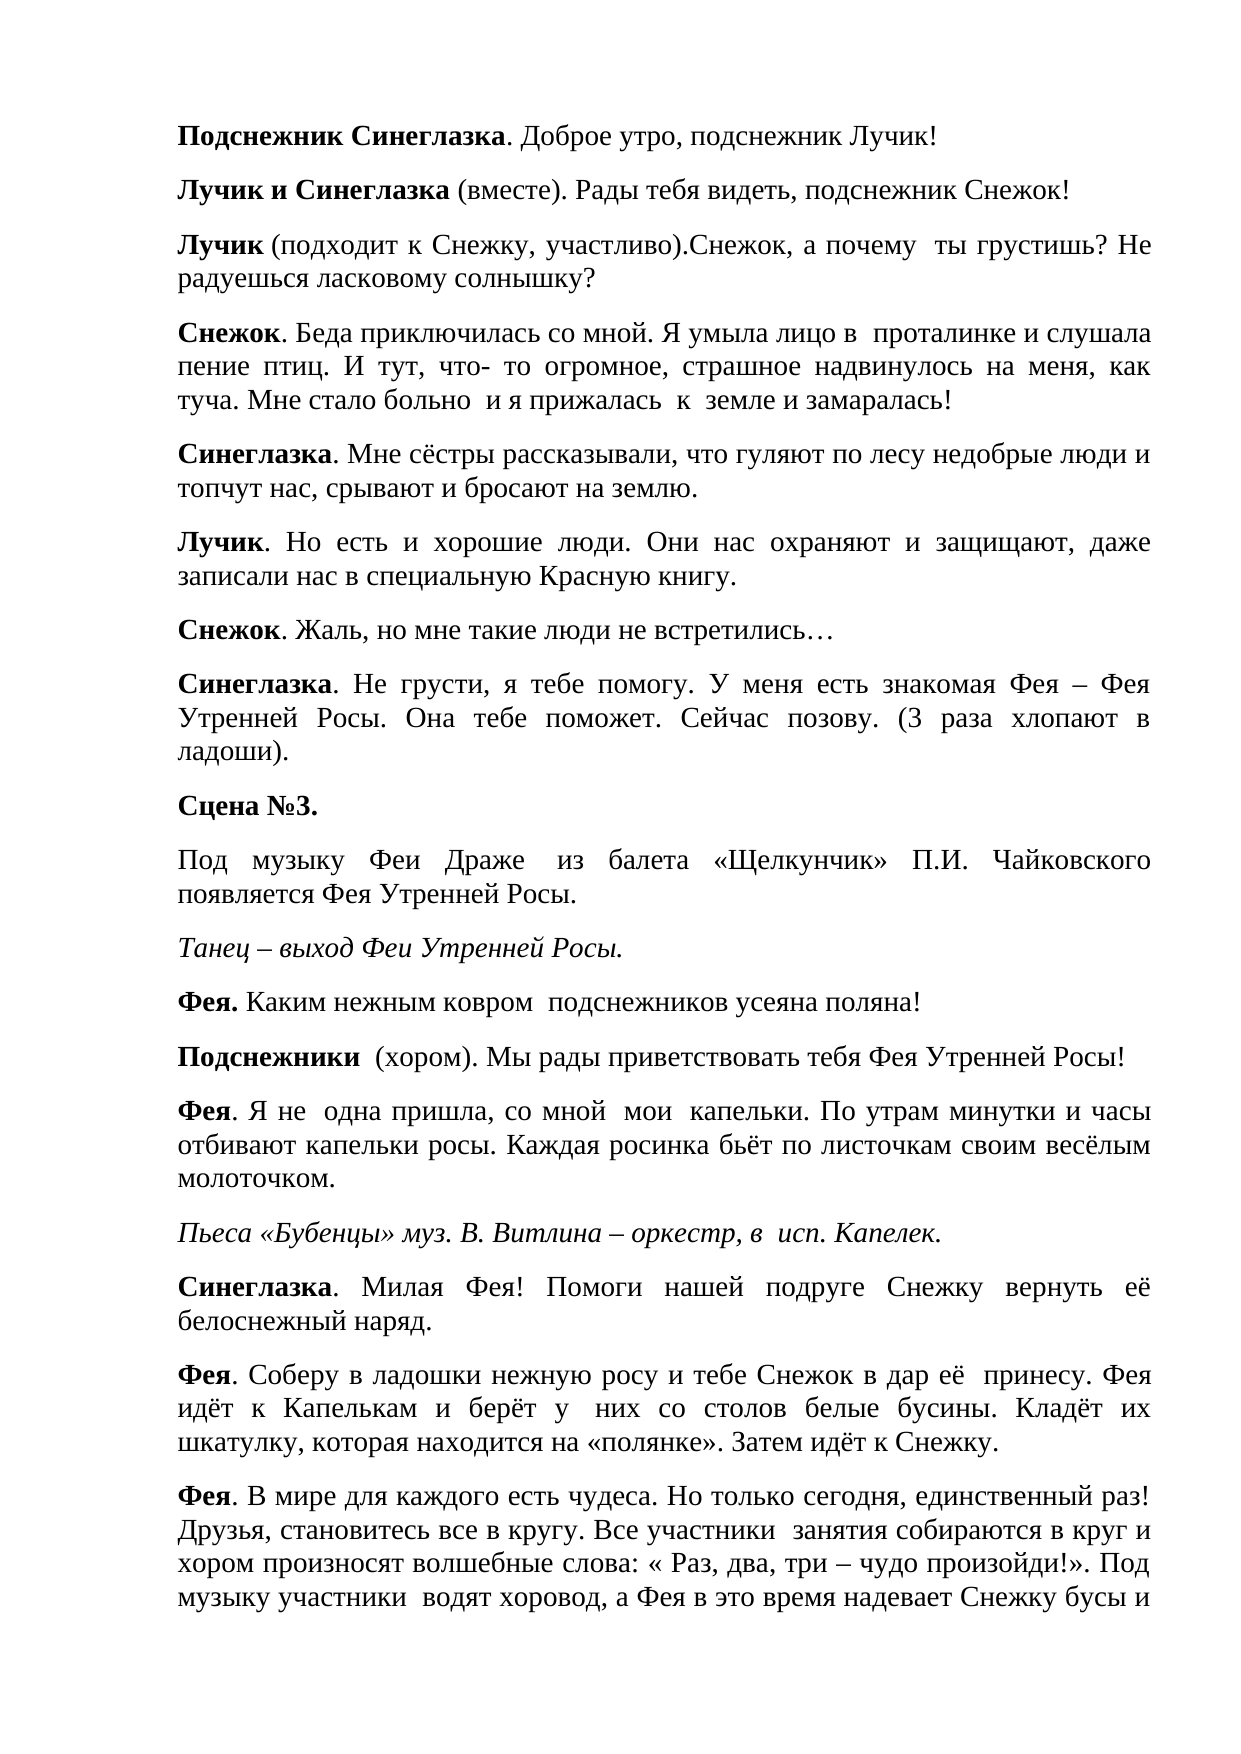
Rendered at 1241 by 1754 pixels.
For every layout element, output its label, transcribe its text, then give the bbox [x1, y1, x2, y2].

text Снежок. Беда приключилась со мной. Я умыла лицо в проталинке и слушала пение птиц. И тут, что- то огромное, страшное надвинулось на меня, как туча. Мне стало больно и я прижалась к земле и замаралась! [177, 315, 1152, 415]
text Синеглазка. Мне сёстры рассказывали, что гуляют по лесу недобрые люди и топчут нас, срывают и бросают на землю. [177, 436, 1152, 503]
text Танец – выход Феи Утренней Росы. [177, 930, 1152, 964]
text Синеглазка. Милая Фея! Помоги нашей подруге Снежку вернуть её белоснежный наряд. [177, 1269, 1152, 1336]
text Подснежник Синеглазка. Доброе утро, подснежник Лучик! [177, 118, 1152, 152]
text Фея. Я не одна пришла, со мной мои капельки. По утрам минутки и часы отбивают капельки росы. Каждая росинка бьёт по листочкам своим весёлым молоточком. [177, 1093, 1152, 1194]
text Фея. Соберу в ладошки нежную росу и тебе Снежок в дар её принесу. Фея идёт к Капелькам и берёт у них со столов белые бусины. Кладёт их шкатулку, которая находится на «полянке». Затем идёт к Снежку. [177, 1357, 1152, 1458]
text Подснежники (хором). Мы рады приветствовать тебя Фея Утренней Росы! [177, 1039, 1152, 1072]
text Синеглазка. Не грусти, я тебе помогу. У меня есть знакомая Фея – Фея Утренней Росы. Она тебе поможет. Сейчас позову. (3 раза хлопают в ладоши). [177, 666, 1152, 767]
text Сцена №3. [177, 788, 1152, 821]
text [177, 1478, 1152, 1613]
text Под музыку Феи Драже из балета «Щелкунчик» П.И. Чайковского появляется Фея Утренней Росы. [177, 842, 1152, 909]
text Лучик (подходит к Снежку, участливо).Снежок, а почему ты грустишь? Не радуешься ласковому солнышку? [177, 227, 1152, 294]
text Пьеса «Бубенцы» муз. В. Витлина – оркестр, в исп. Капелек. [177, 1215, 1152, 1248]
text Фея. Каким нежным ковром подснежников усеяна поляна! [177, 984, 1152, 1018]
text Лучик. Но есть и хорошие люди. Они нас охраняют и защищают, даже записали нас в специальную Красную книгу. [177, 524, 1152, 591]
text Лучик и Синеглазка (вместе). Рады тебя видеть, подснежник Снежок! [177, 172, 1152, 206]
text Снежок. Жаль, но мне такие люди не встретились… [177, 612, 1152, 646]
